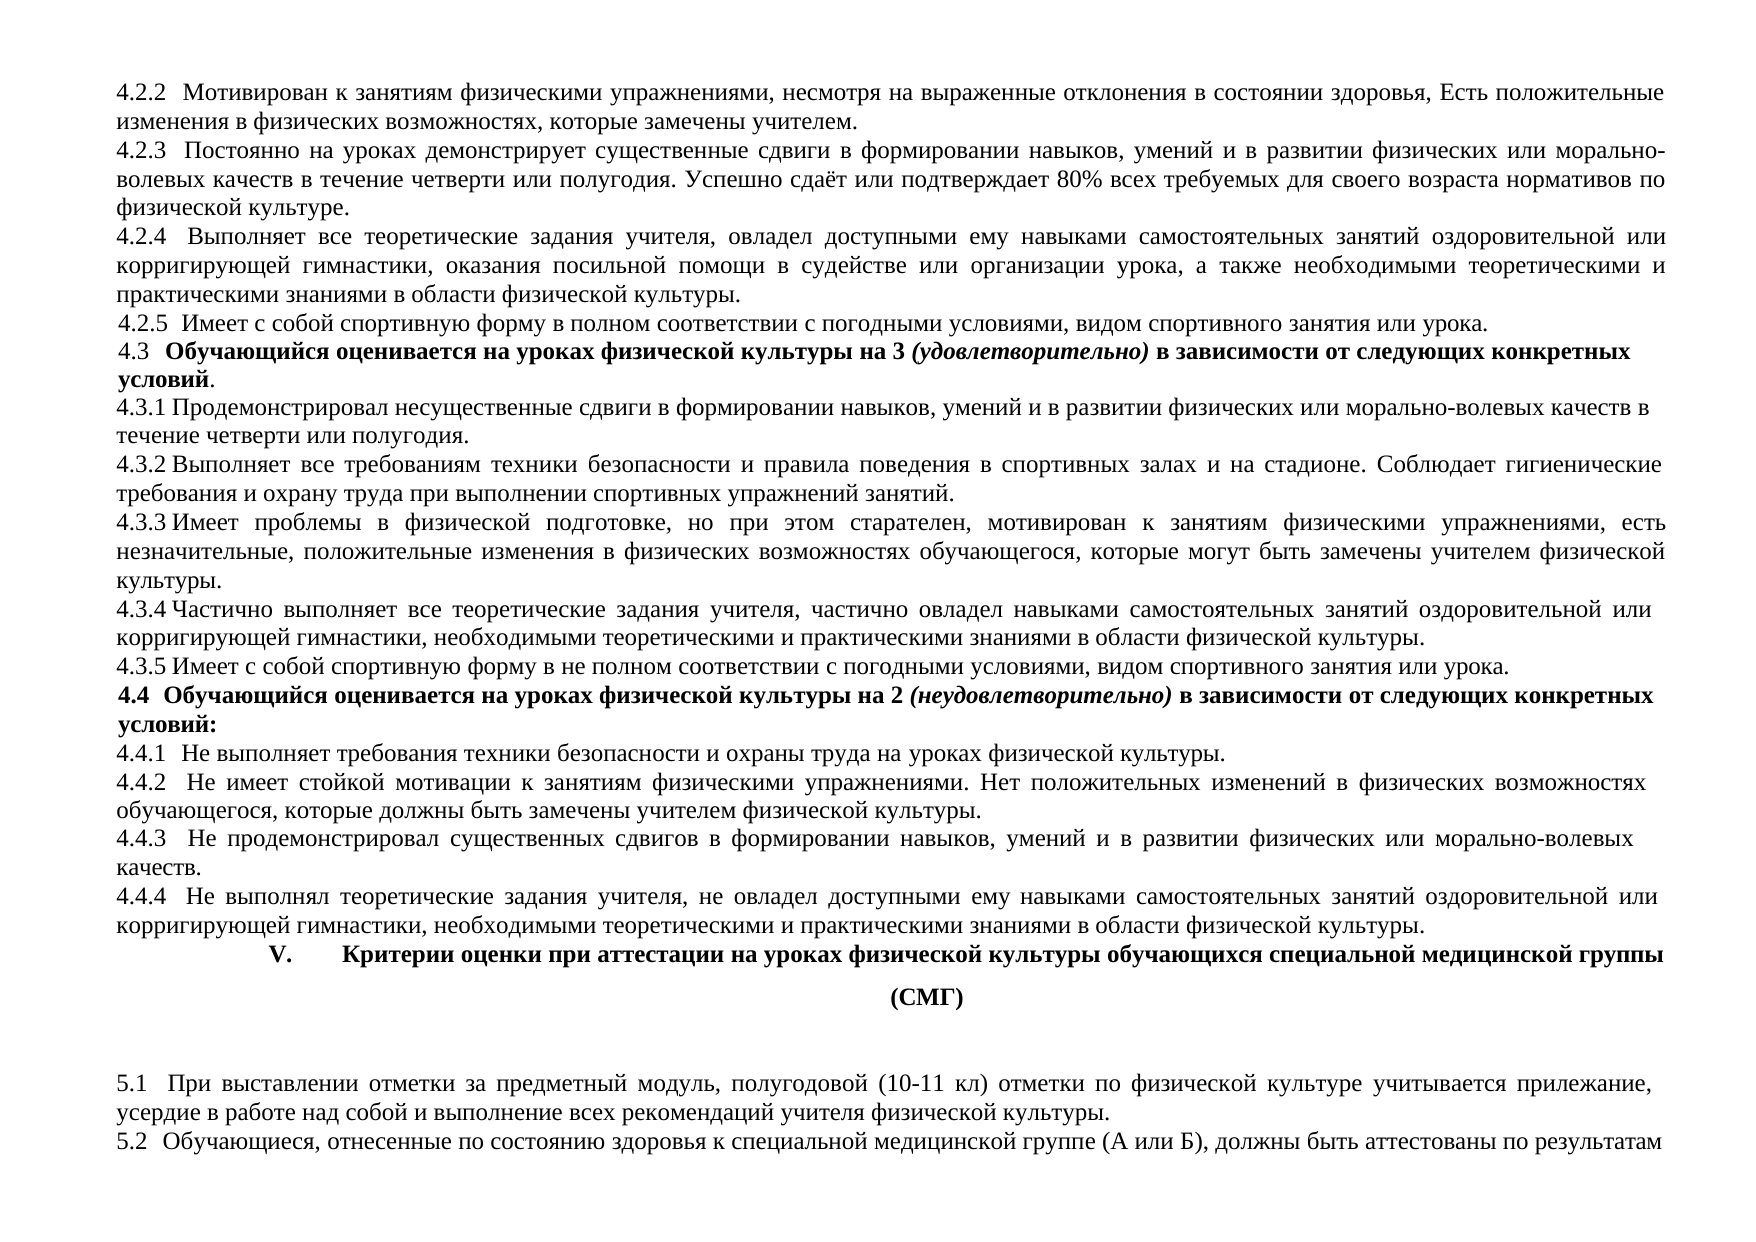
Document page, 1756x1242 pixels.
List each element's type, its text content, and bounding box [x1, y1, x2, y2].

list Не выполняет требования техники безопасности и охраны труда на уроках физической культуры. [116, 738, 1755, 767]
list Обучающиеся, отнесенные по состоянию здоровья к специальной медицинской группе (А или Б), должны быть аттестованы по результатам [116, 1126, 1755, 1155]
subtitle Критерии оценки при аттестации на уроках физической культуры обучающихся специальной медицинской группы [268, 939, 1755, 968]
list Имеет с собой спортивную форму в полном соответствии с погодными условиями, видом спортивного занятия или урока. [118, 308, 1755, 337]
list Частично выполняет все теоретические задания учителя, частично овладел навыками самостоятельных занятий оздоровительной или корригирующей гимнастики, необходимыми теоретическими и практическими знаниями в области физической культуры. [116, 594, 1667, 651]
text (СМГ) [98, 982, 1755, 1011]
list Не выполнял теоретические задания учителя, не овладел доступными ему навыками самостоятельных занятий оздоровительной или корригирующей гимнастики, необходимыми теоретическими и практическими знаниями в области физической культуры. [116, 881, 1668, 938]
list Не имеет стойкой мотивации к занятиям физическими упражнениями. Нет положительных изменений в физических возможностях обучающегося, которые должны быть замечены учителем физической культуры. [116, 767, 1667, 824]
list При выставлении отметки за предметный модуль, полугодовой (10-11 кл) отметки по физической культуре учитывается прилежание, усердие в работе над собой и выполнение всех рекомендаций учителя физической культуры. [116, 1068, 1657, 1126]
subtitle Обучающийся оценивается на уроках физической культуры на 3 (удовлетворительно) в зависимости от следующих конкретных условий. [118, 337, 1632, 392]
list Имеет проблемы в физической подготовке, но при этом старателен, мотивирован к занятиям физическими упражнениями, есть незначительные, положительные изменения в физических возможностях обучающегося, которые могут быть замечены учителем физической культуры. [116, 507, 1668, 594]
list Выполняет все теоретические задания учителя, овладел доступными ему навыками самостоятельных занятий оздоровительной или корригирующей гимнастики, оказания посильной помощи в судействе или организации урока, а также необходимыми теоретическими и практическими знаниями в области физической культуры. [116, 221, 1667, 307]
list Продемонстрировал несущественные сдвиги в формировании навыков, умений и в развитии физических или морально-волевых качеств в течение четверти или полугодия. [116, 393, 1668, 449]
list Не продемонстрировал существенных сдвигов в формировании навыков, умений и в развитии физических или морально-волевых качеств. [116, 824, 1667, 881]
list Постоянно на уроках демонстрирует существенные сдвиги в формировании навыков, умений и в развитии физических или морально- волевых качеств в течение четверти или полугодия. Успешно сдаёт или подтверждает 80% всех требуемых для своего возраста нормативов по физической культуре. [116, 135, 1668, 221]
list Выполняет все требованиям техники безопасности и правила поведения в спортивных залах и на стадионе. Соблюдает гигиенические требования и охрану труда при выполнении спортивных упражнений занятий. [116, 449, 1667, 507]
subtitle Обучающийся оценивается на уроках физической культуры на 2 (неудовлетворительно) в зависимости от следующих конкретных условий: [118, 681, 1655, 738]
list Мотивирован к занятиям физическими упражнениями, несмотря на выраженные отклонения в состоянии здоровья, Есть положительные изменения в физических возможностях, которые замечены учителем. [116, 77, 1666, 135]
list Имеет с собой спортивную форму в не полном соответствии с погодными условиями, видом спортивного занятия или урока. [116, 651, 1755, 680]
